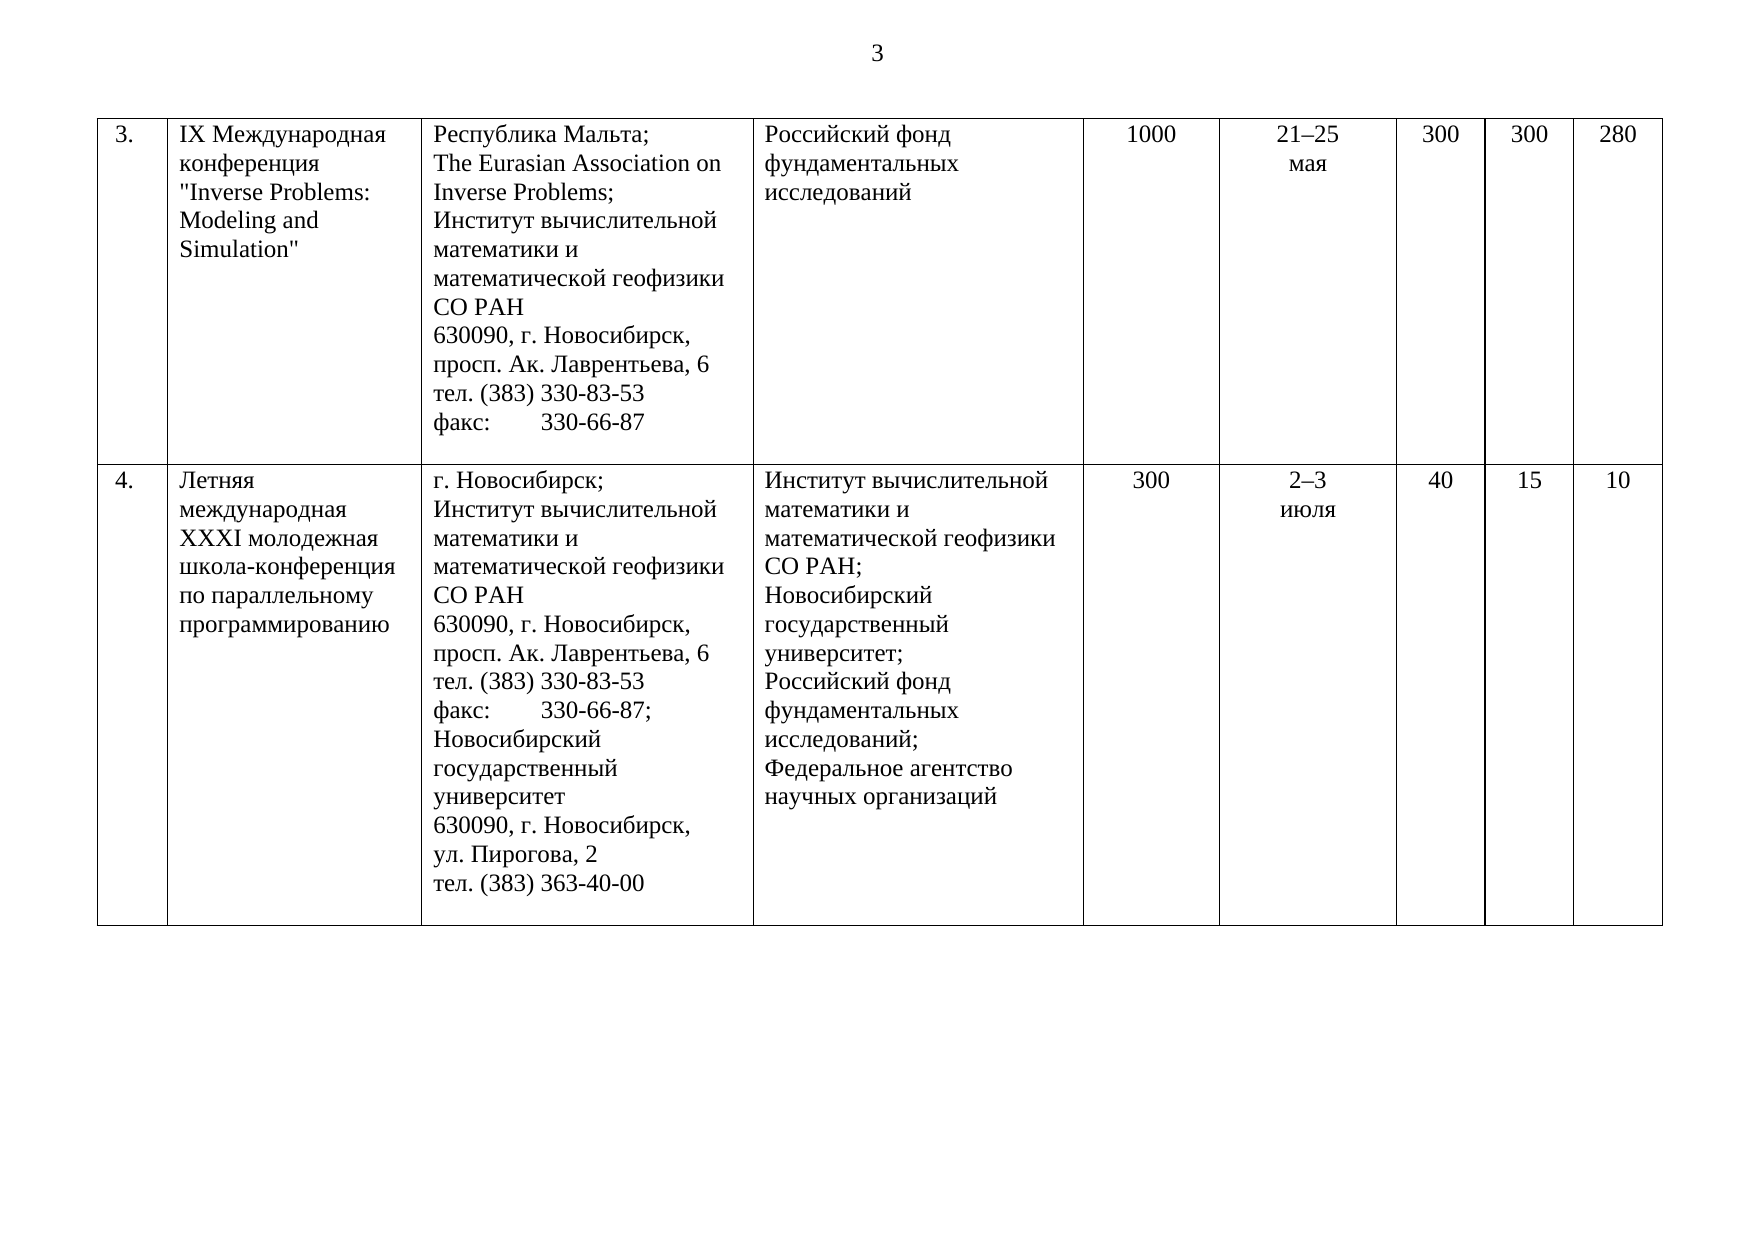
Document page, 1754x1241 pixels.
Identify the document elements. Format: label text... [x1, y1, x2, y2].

table_cell 21–25 мая [1220, 119, 1396, 464]
table_cell 300 [1397, 119, 1484, 464]
table_cell 300 [1486, 119, 1573, 464]
table_cell Республика Мальта; The Eurasian Association on Inverse Problems; Институт вычислительной математики и математической геофизики СО РАН 630090, г. Новосибирск, просп. Ак. Лаврентьева, 6 тел. (383) 330-83-53 факс: 330-66-87 [422, 119, 753, 464]
table_cell IX Международная конференция "Inverse Problems: Modeling and Simulation" [168, 119, 421, 464]
table_cell [98, 465, 167, 925]
table_cell 1000 [1084, 119, 1219, 464]
table_cell 300 [1084, 465, 1219, 925]
table_cell г. Новосибирск; Институт вычислительной математики и математической геофизики СО РАН 630090, г. Новосибирск, просп. Ак. Лаврентьева, 6 тел. (383) 330-83-53 факс: 330-66-87; Новосибирский государственный университет 630090, г. Новосибирск, ул. Пирогова, 2 тел. (383) 363-40-00 [422, 465, 753, 925]
table_cell [98, 119, 167, 464]
table_cell 10 [1574, 465, 1662, 925]
table_cell Российский фонд фундаментальных исследований [754, 119, 1083, 464]
table_cell Институт вычислительной математики и математической геофизики СО РАН; Новосибирский государственный университет; Российский фонд фундаментальных исследований; Федеральное агентство научных организаций [754, 465, 1083, 925]
table_cell Летняя международная XXXI молодежная школа-конференция по параллельному программированию [168, 465, 421, 925]
table_cell 280 [1574, 119, 1662, 464]
table_cell 40 [1397, 465, 1484, 925]
table_cell 2–3 июля [1220, 465, 1396, 925]
table_cell 15 [1486, 465, 1573, 925]
